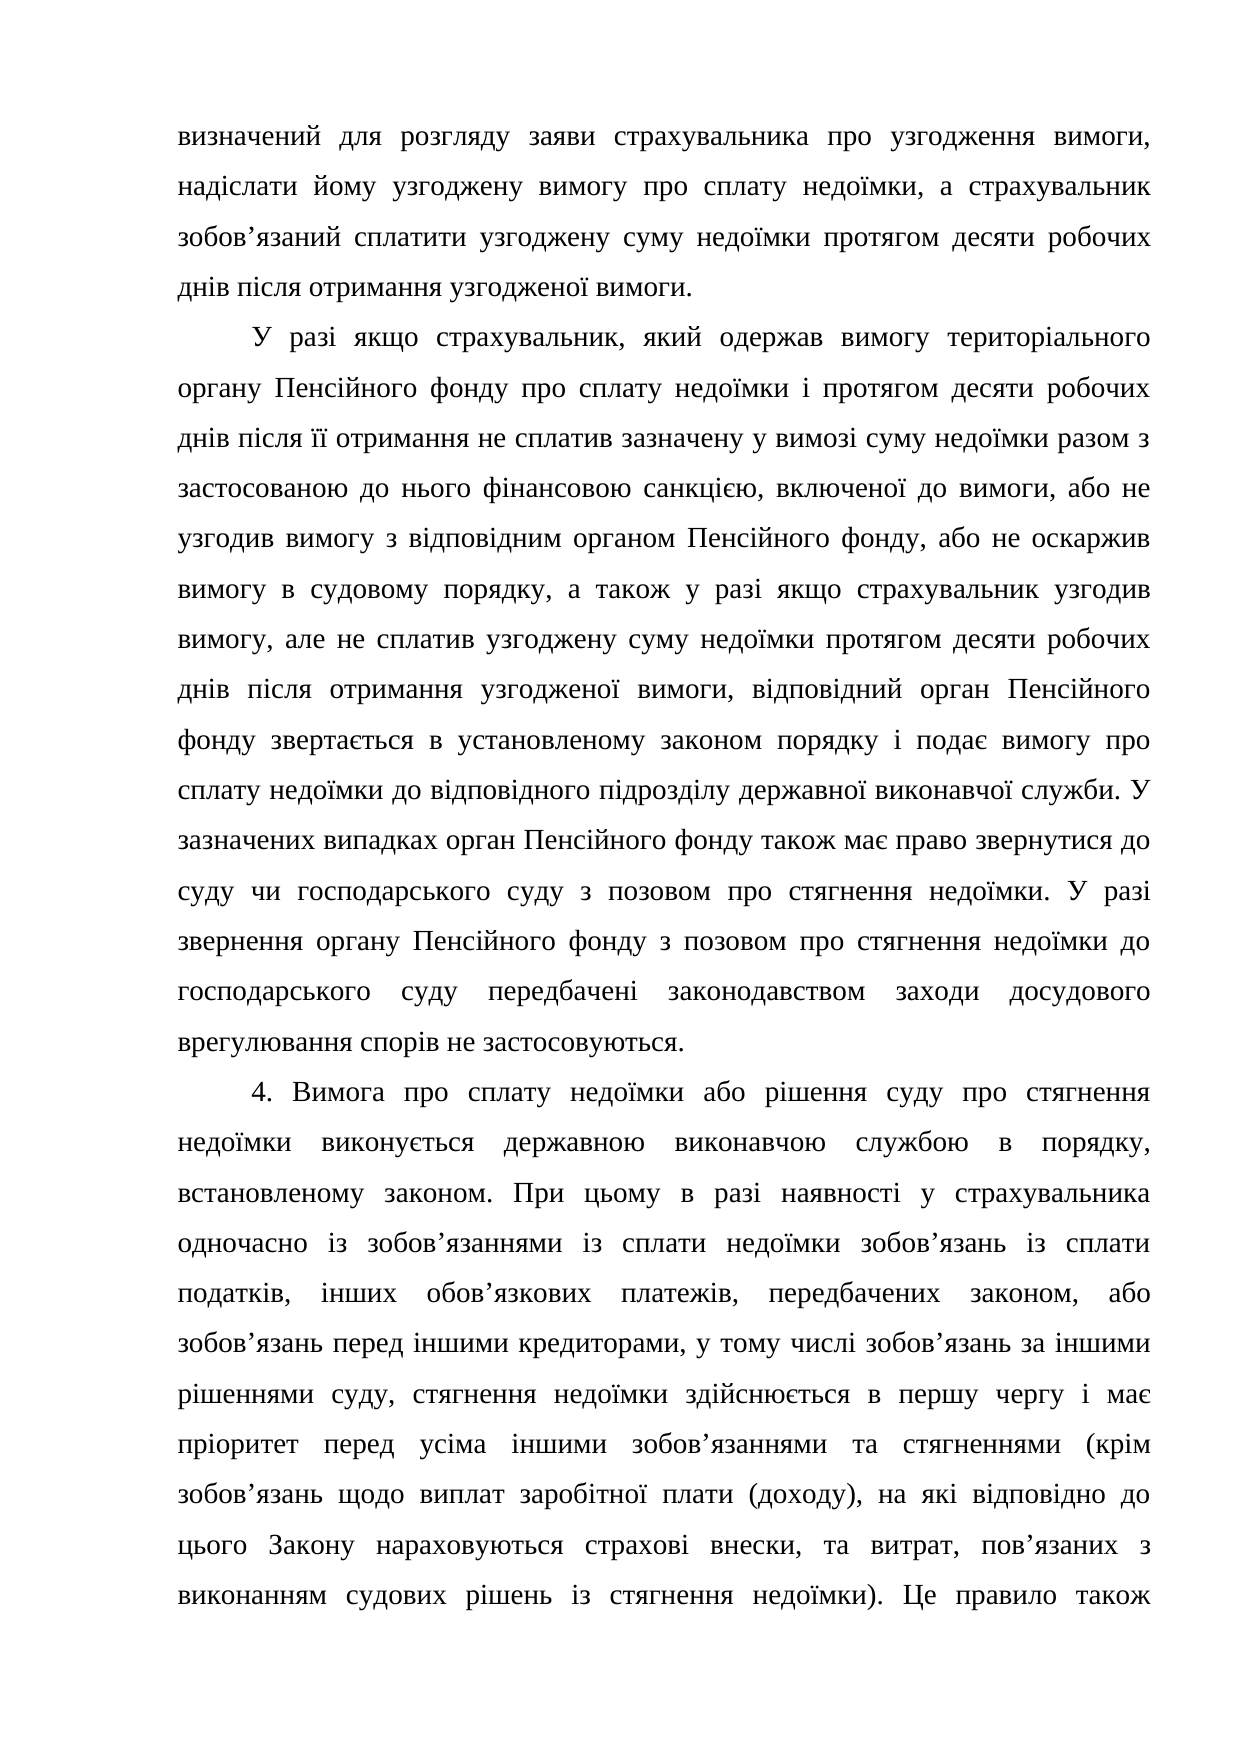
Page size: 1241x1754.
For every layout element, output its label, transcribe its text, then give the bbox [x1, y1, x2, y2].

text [177, 118, 1152, 303]
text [177, 1074, 1152, 1611]
text У разі якщо страхувальник, який одержав вимогу територіального органу Пенсійного фонду про сплату недоїмки і протягом десяти робочих днів після її отримання не сплатив зазначену у вимозі суму недоїмки разом з застосованою до нього фінансовою санкцією, включеної до вимоги, або не узгодив вимогу з відповідним органом Пенсійного фонду, або не оскаржив вимогу в судовому порядку, а також у разі якщо страхувальник узгодив вимогу, але не сплатив узгоджену суму недоїмки протягом десяти робочих днів після отримання узгодженої вимоги, відповідний орган Пенсійного фонду звертається в установленому законом порядку і подає вимогу про сплату недоїмки до відповідного підрозділу державної виконавчої служби. У зазначених випадках орган Пенсійного фонду також має право звернутися до суду чи господарського суду з позовом про стягнення недоїмки. У разі звернення органу Пенсійного фонду з позовом про стягнення недоїмки до господарського суду передбачені законодавством заходи досудового врегулювання спорів не застосовуються. [177, 319, 1152, 1057]
